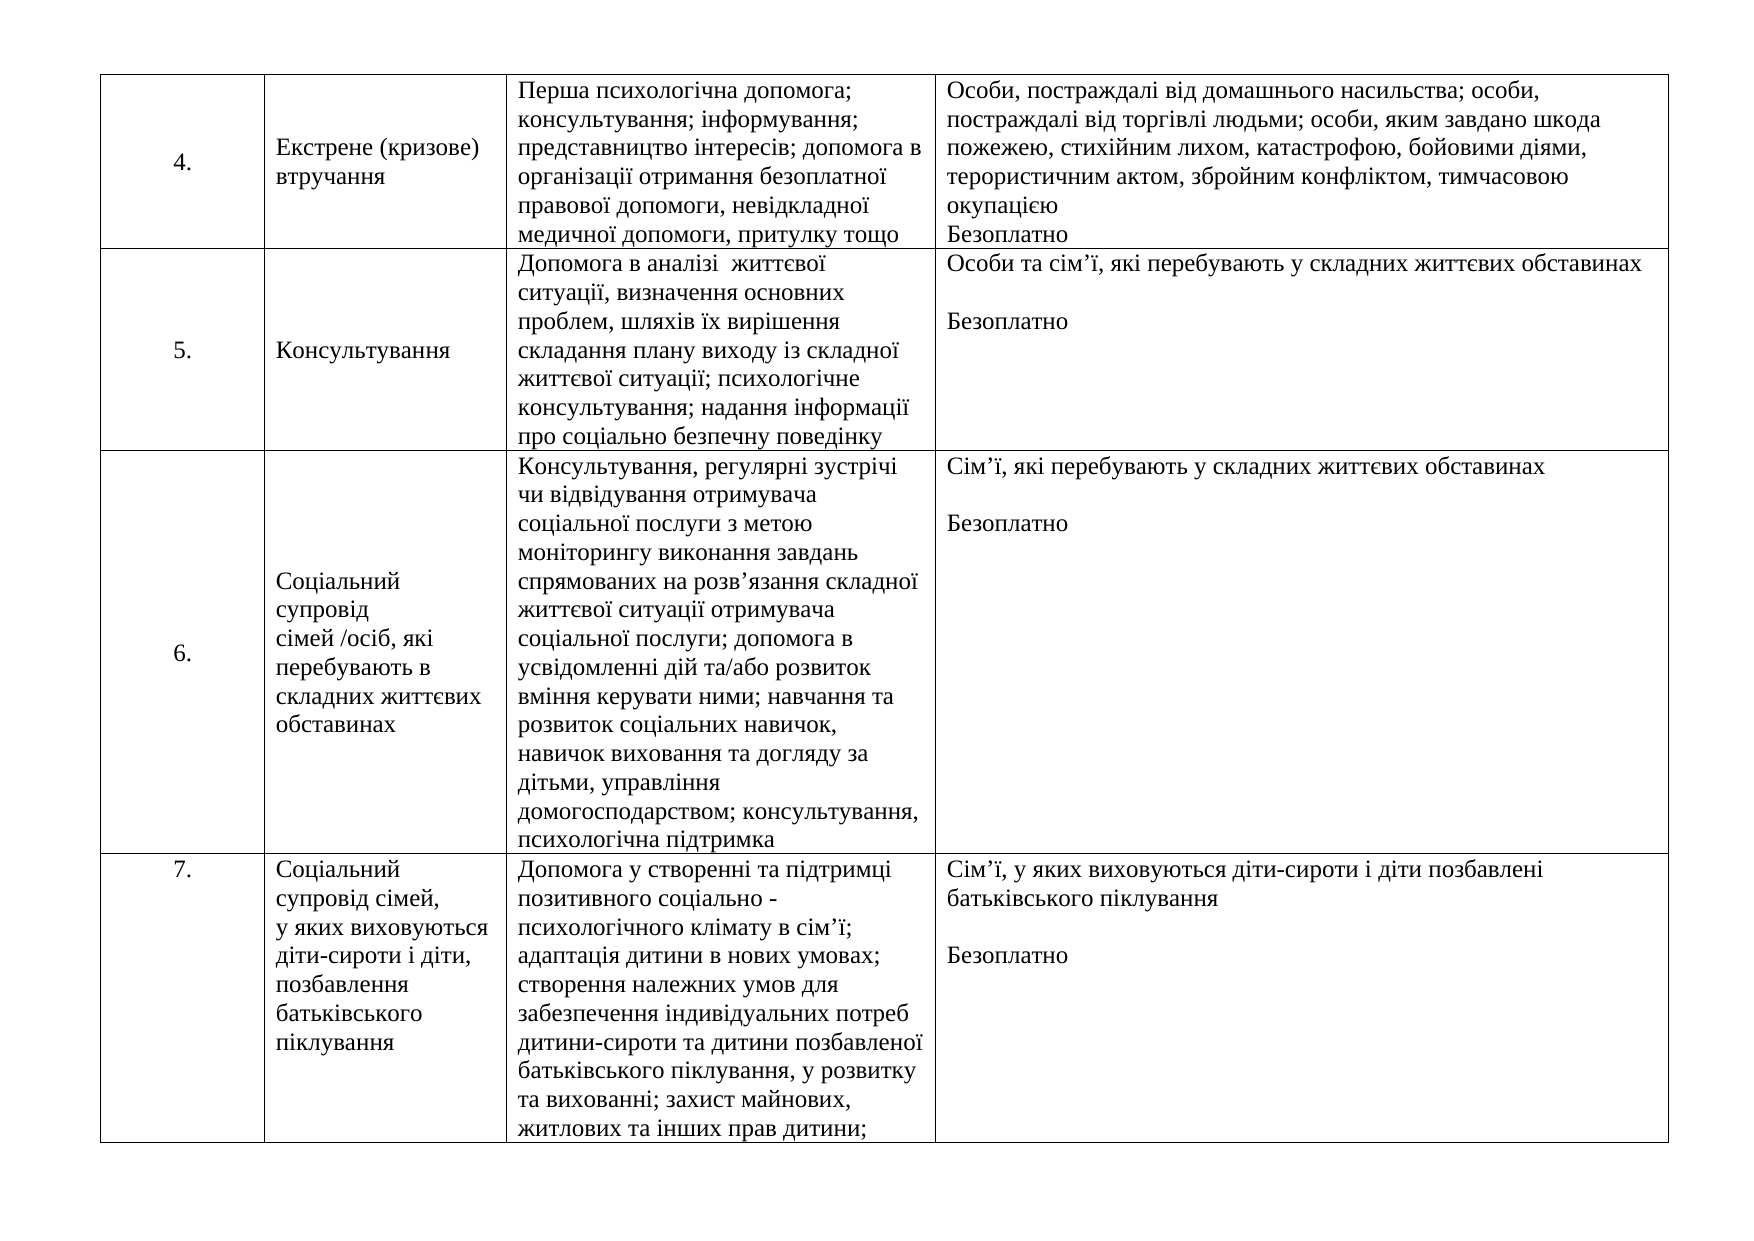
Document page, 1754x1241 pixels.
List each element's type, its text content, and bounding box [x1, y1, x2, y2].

table_cell Консультування [265, 249, 506, 450]
table_cell Екстрене (кризове) втручання [265, 75, 506, 247]
table_cell Особи, постраждалі від домашнього насильства; особи, постраждалі від торгівлі людьми; особи, яким завдано шкода пожежею, стихійним лихом, катастрофою, бойовими діями, терористичним актом, збройним конфліктом, тимчасовою окупацією Безоплатно [936, 75, 1668, 247]
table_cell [507, 854, 935, 1142]
table_cell 6. [101, 451, 264, 853]
table_cell Соціальний супровід сімей /осіб, які перебувають в складних життєвих обставинах [265, 451, 506, 853]
table_cell Консультування, регулярні зустрічі чи відвідування отримувача соціальної послуги з метою моніторингу виконання завдань спрямованих на розв’язання складної життєвої ситуації отримувача соціальної послуги; допомога в усвідомленні дій та/або розвиток вміння керувати ними; навчання та розвиток соціальних навичок, навичок виховання та догляду за дітьми, управління домогосподарством; консультування, психологічна підтримка [507, 451, 935, 853]
table_cell Перша психологічна допомога; консультування; інформування; представництво інтересів; допомога в організації отримання безоплатної правової допомоги, невідкладної медичної допомоги, притулку тощо [507, 75, 935, 247]
table_cell 5. [101, 249, 264, 450]
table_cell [936, 854, 1668, 1142]
table_cell Допомога в аналізі життєвої ситуації, визначення основних проблем, шляхів їх вирішення складання плану виходу із складної життєвої ситуації; психологічне консультування; надання інформації про соціально безпечну поведінку [507, 249, 935, 450]
table_cell 4. [101, 75, 264, 247]
table_cell 7. [101, 854, 264, 1142]
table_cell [265, 854, 506, 1142]
table_cell Сім’ї, які перебувають у складних життєвих обставинах Безоплатно [936, 451, 1668, 853]
table_cell Особи та сім’ї, які перебувають у складних життєвих обставинах Безоплатно [936, 249, 1668, 450]
